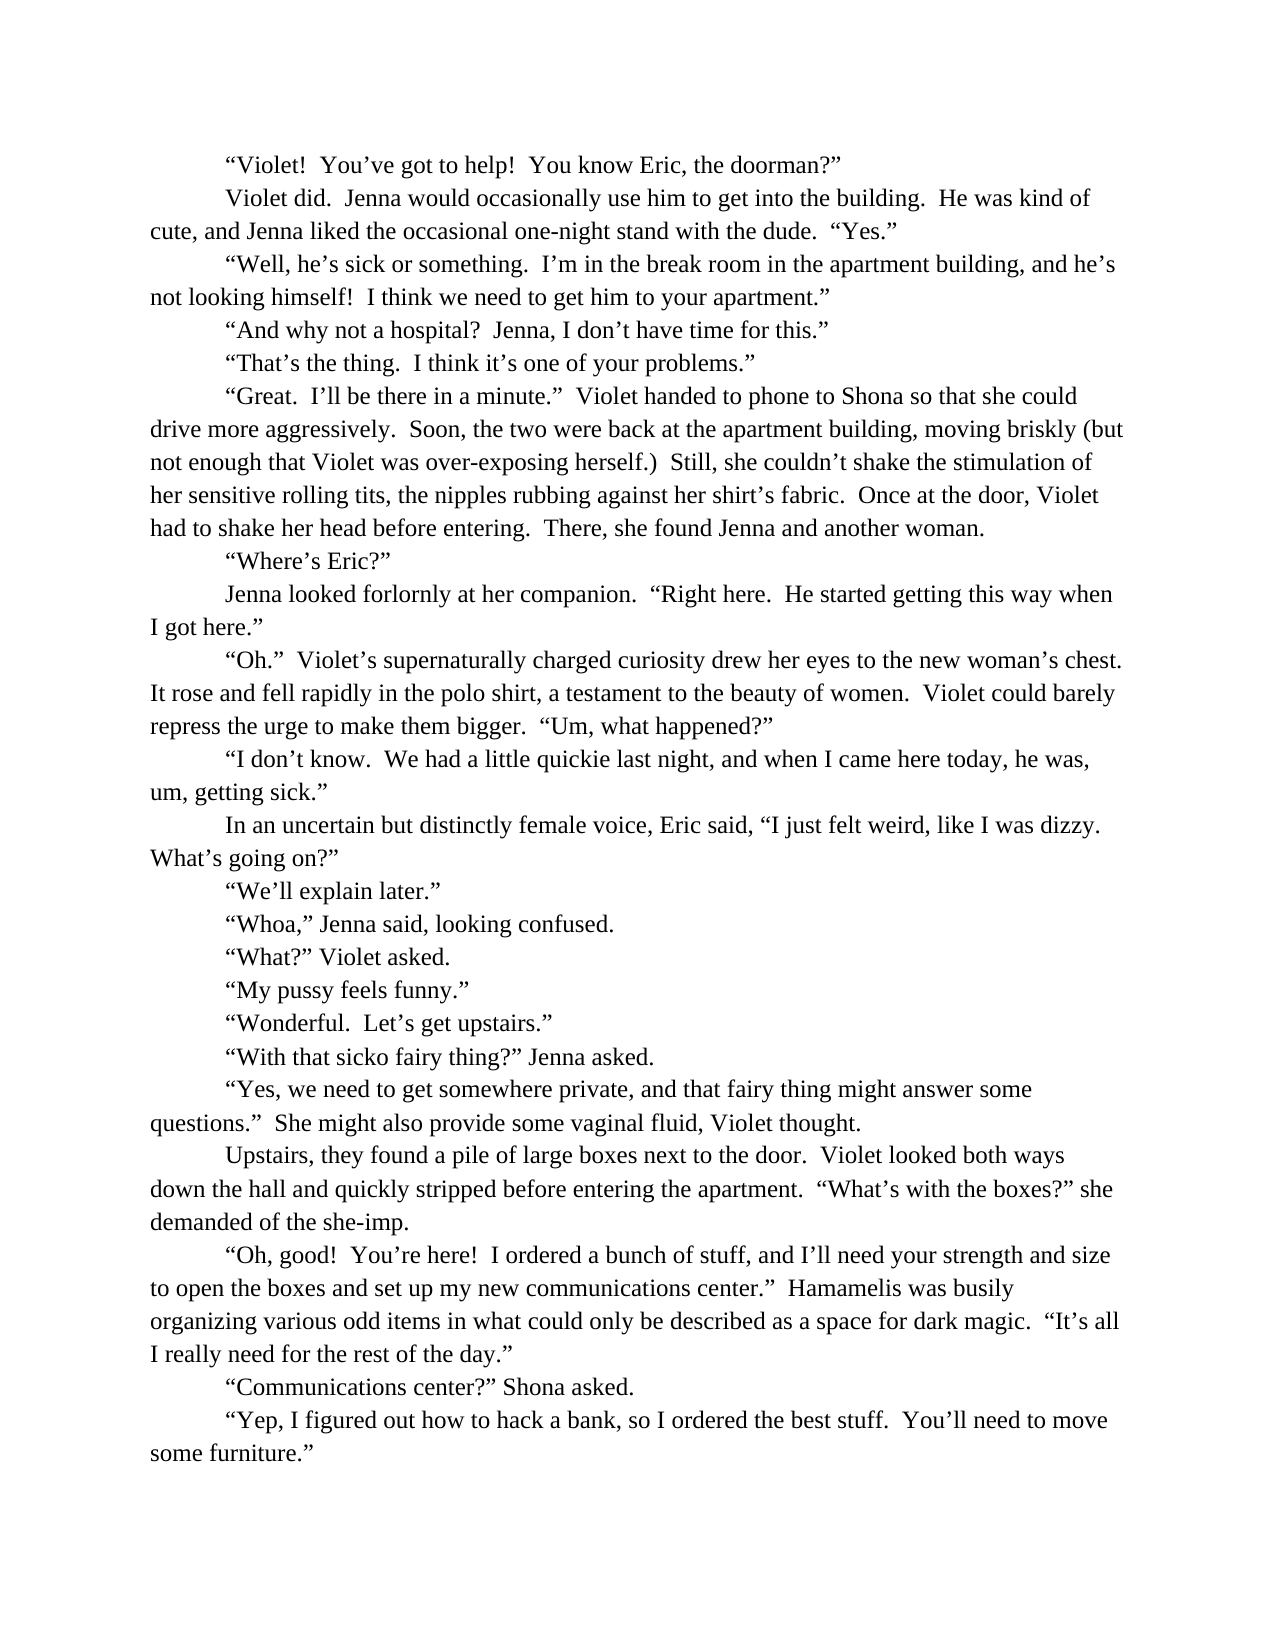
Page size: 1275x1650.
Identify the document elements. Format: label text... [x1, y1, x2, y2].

text “Where’s Eric?” [150, 546, 1125, 575]
text “Wonderful. Let’s get upstairs.” [150, 1008, 1125, 1037]
text “With that sicko fairy thing?” Jenna asked. [150, 1042, 1125, 1070]
text “Great. I’ll be there in a minute.” Violet handed to phone to Shona so that she could drive more aggressively. Soon, the two were back at the apartment building, moving briskly (but not enough that Violet was over-exposing herself.) Still, she couldn’t shake the stimulation of her sensitive rolling tits, the nipples rubbing against her shirt’s fabric. Once at the door, Violet had to shake her head before entering. There, she found Jenna and another woman. [150, 381, 1125, 542]
text “Violet! You’ve got to help! You know Eric, the doorman?” [150, 150, 1125, 179]
text “We’ll explain later.” [150, 876, 1125, 905]
text “My pussy feels funny.” [150, 976, 1125, 1004]
text In an uncertain but distinctly female voice, Eric said, “I just felt weird, like I was dizzy. What’s going on?” [150, 810, 1125, 872]
text Jenna looked forlornly at her companion. “Right here. He started getting this way when I got here.” [150, 579, 1125, 641]
text Violet did. Jenna would occasionally use him to get into the building. He was kind of cute, and Jenna liked the occasional one-night stand with the dude. “Yes.” [150, 183, 1125, 245]
text “Oh, good! You’re here! I ordered a bunch of stuff, and I’ll need your strength and size to open the boxes and set up my new communications center.” Hamamelis was busily organizing various odd items in what could only be described as a space for dark magic. “It’s all I really need for the rest of the day.” [150, 1240, 1125, 1367]
text “Communications center?” Shona asked. [150, 1372, 1125, 1401]
text “Yep, I figured out how to hack a bank, so I ordered the best stuff. You’ll need to move some furniture.” [150, 1405, 1125, 1467]
text “That’s the thing. I think it’s one of your problems.” [150, 348, 1125, 377]
text “I don’t know. We had a little quickie last night, and when I came here today, he was, um, getting sick.” [150, 744, 1125, 806]
text “Whoa,” Jenna said, looking confused. [150, 909, 1125, 938]
text “What?” Violet asked. [150, 942, 1125, 971]
text “Well, he’s sick or something. I’m in the break room in the apartment building, and he’s not looking himself! I think we need to get him to your apartment.” [150, 249, 1125, 311]
text “And why not a hospital? Jenna, I don’t have time for this.” [150, 315, 1125, 344]
text “Oh.” Violet’s supernaturally charged curiosity drew her eyes to the new woman’s chest. It rose and fell rapidly in the polo shirt, a testament to the beauty of women. Violet could barely repress the urge to make them bigger. “Um, what happened?” [150, 645, 1125, 740]
text Upstairs, they found a pile of large boxes next to the door. Violet looked both ways down the hall and quickly stripped before entering the apartment. “What’s with the boxes?” she demanded of the she-imp. [150, 1141, 1125, 1235]
text “Yes, we need to get somewhere private, and that fairy thing might answer some questions.” She might also provide some vaginal fluid, Violet thought. [150, 1074, 1125, 1136]
